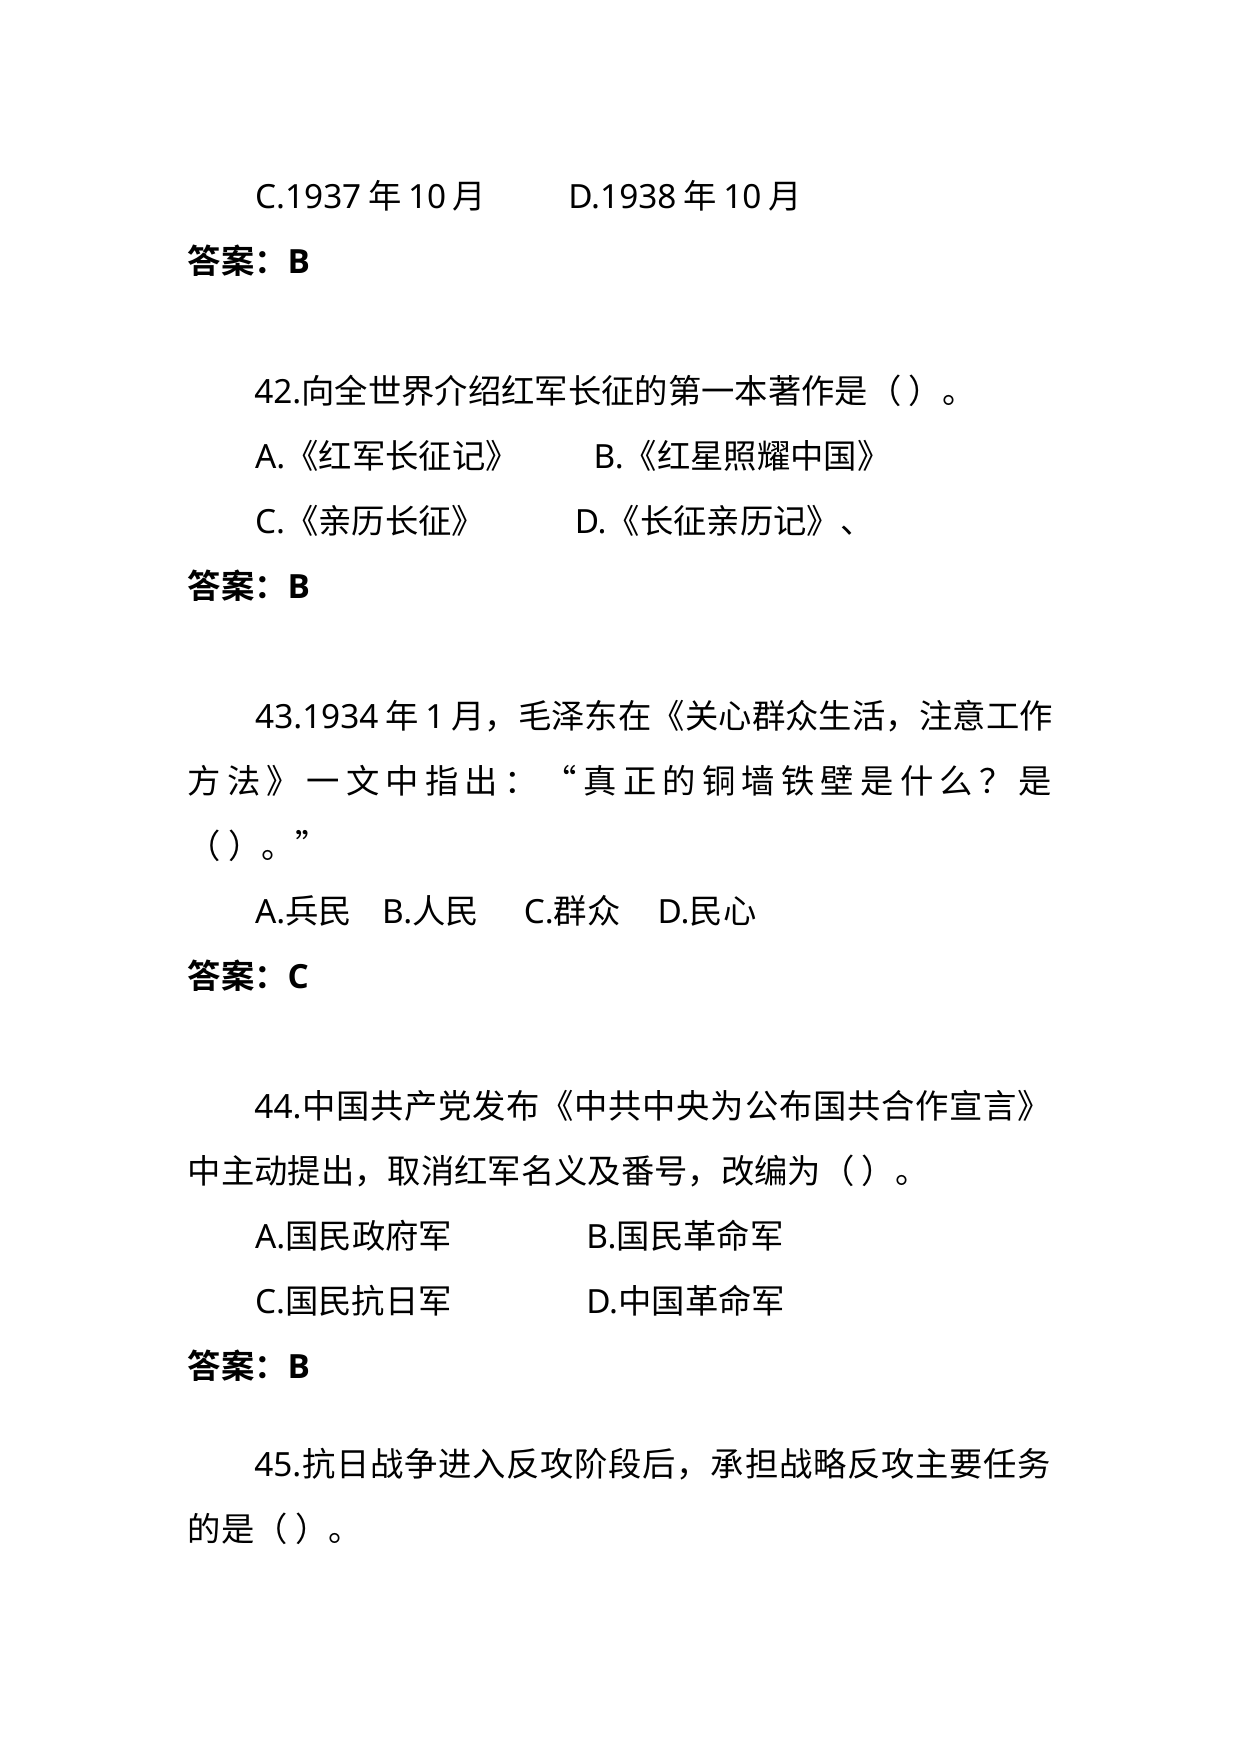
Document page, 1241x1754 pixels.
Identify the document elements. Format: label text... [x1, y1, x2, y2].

text 43.1934年1月，毛泽东在《关心群众生活，注意工作方法》一文中指出：“真正的铜墙铁壁是什么？是（ ）。” [187, 682, 1053, 877]
text 答案：B [187, 227, 1053, 292]
text C.国民抗日军 D.中国革命军 [187, 1267, 1053, 1332]
text 答案：C [187, 942, 1053, 1007]
text A.国民政府军 B.国民革命军 [187, 1202, 1053, 1267]
text A.兵民 B.人民 C.群众 D.民心 [187, 877, 1053, 942]
text 42.向全世界介绍红军长征的第一本著作是（ ）。 [187, 357, 1053, 422]
text 答案：B [187, 552, 1053, 617]
text 45.抗日战争进入反攻阶段后，承担战略反攻主要任务的是（ ）。 [187, 1429, 1053, 1559]
text 答案：B [187, 1332, 1053, 1397]
text C.《亲历长征》 D.《长征亲历记》、 [187, 487, 1053, 552]
text 44.中国共产党发布《中共中央为公布国共合作宣言》中主动提出，取消红军名义及番号，改编为（ ）。 [187, 1072, 1053, 1202]
text C.1937年10月 D.1938年10月 [187, 162, 1053, 227]
text A.《红军长征记》 B.《红星照耀中国》 [187, 422, 1053, 487]
